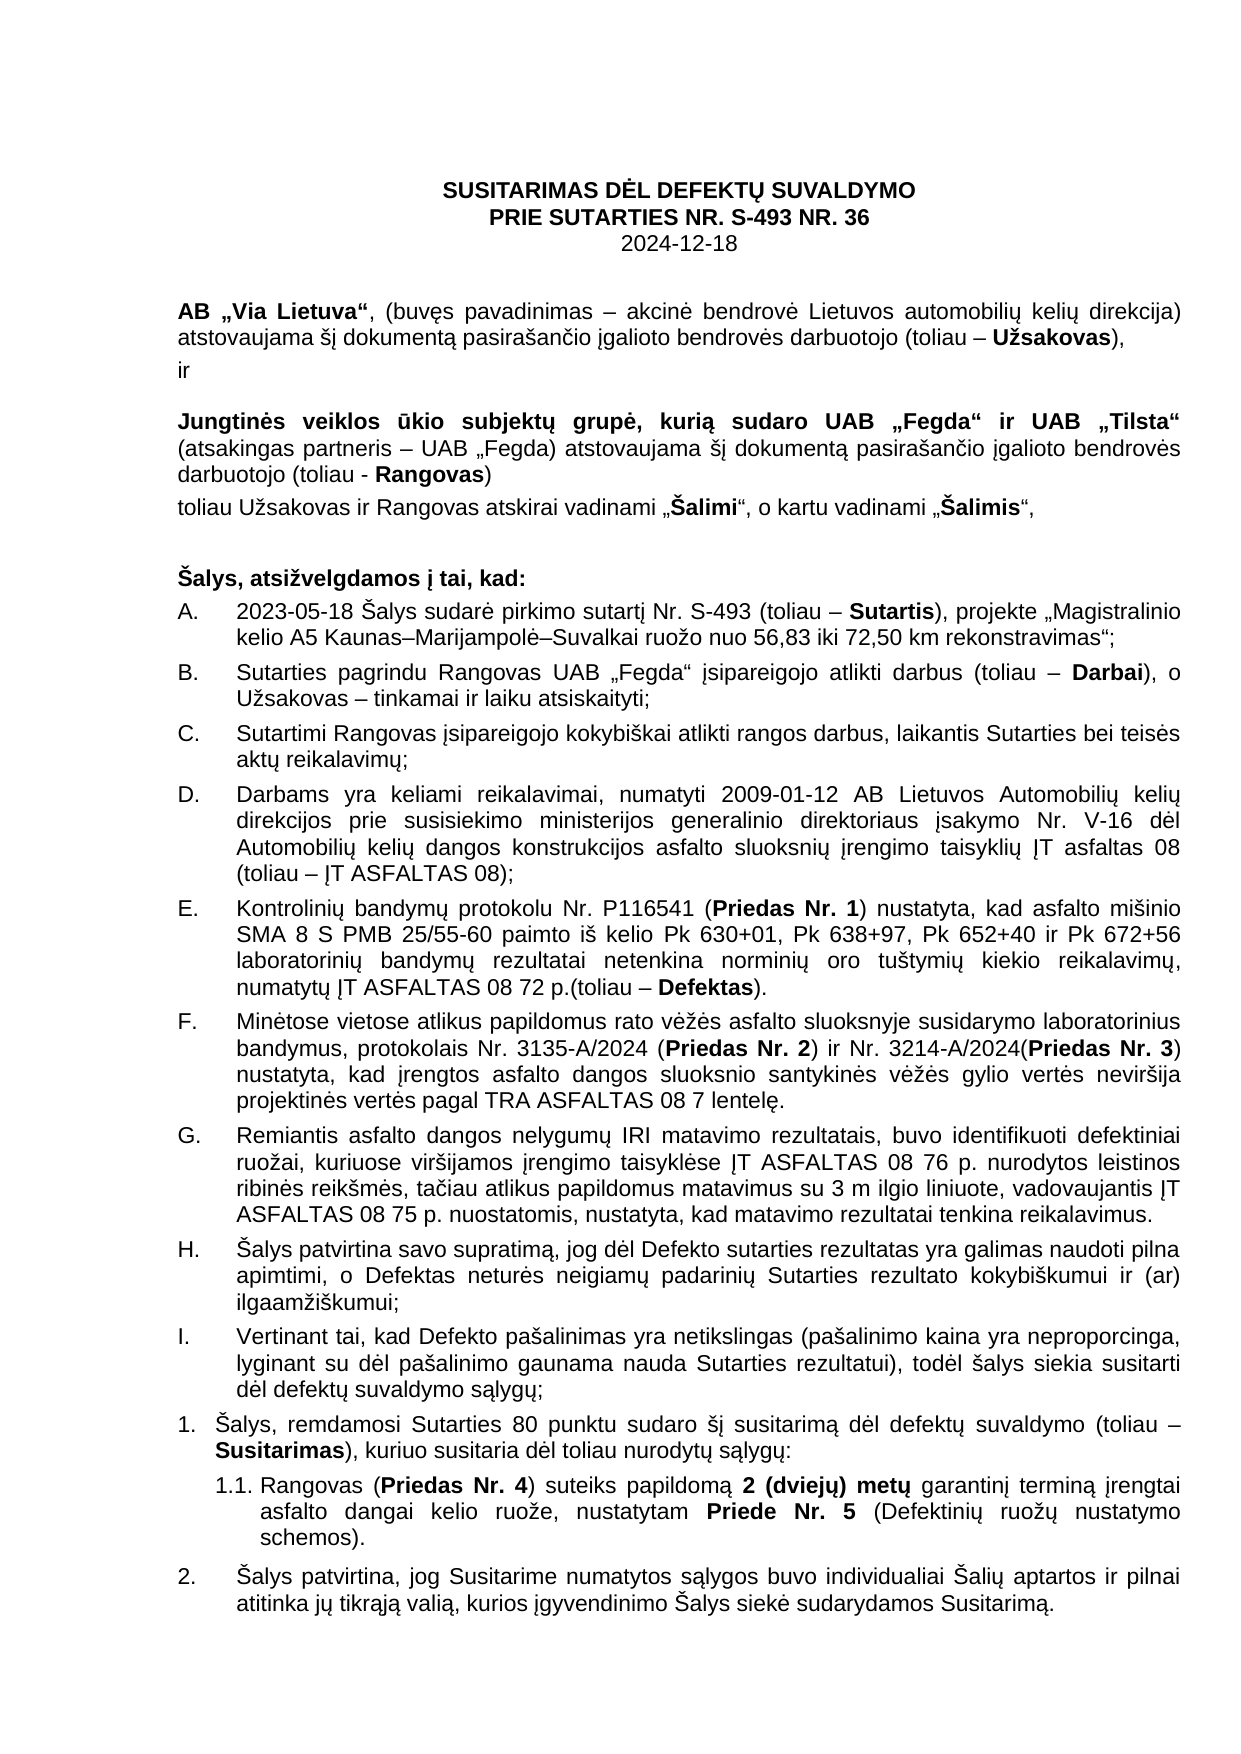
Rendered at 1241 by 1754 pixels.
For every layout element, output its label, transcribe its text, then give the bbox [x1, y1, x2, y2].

list Šalys patvirtina, jog Susitarime numatytos sąlygos buvo individualiai Šalių aptartos ir pilnai atitinka jų tikrąją valią, kurios įgyvendinimo Šalys siekė sudarydamos Susitarimą. [177, 1563, 1181, 1616]
text SUSITARIMAS DĖL DEFEKTŲ SUVALDYMO [177, 177, 1181, 203]
list Rangovas (Priedas Nr. 4) suteiks papildomą 2 (dviejų) metų garantinį terminą įrengtai asfalto dangai kelio ruože, nustatytam Priede Nr. 5 (Defektinių ruožų nustatymo schemos). [215, 1472, 1181, 1551]
list Sutarties pagrindu Rangovas įsipareigojo atlikti darbus (toliau – Darbai), o Užsakovas – tinkamai ir laiku atsiskaityti; [177, 659, 1181, 711]
text Jungtinės veiklos ūkio subjektų grupė, kurią sudaro UAB „Fegda“ ir UAB „Tilsta“ (atsakingas partneris – UAB „Fegda) atstovaujama šį dokumentą pasirašančio įgalioto bendrovės darbuotojo (toliau - ) [177, 389, 1181, 487]
list Šalys sudarė (toliau – Sutartis), projekte „“; [177, 598, 1181, 650]
text AB „Via Lietuva“, (buvęs pavadinimas – akcinė bendrovė Lietuvos automobilių kelių direkcija) atstovaujama šį dokumentą pasirašančio įgalioto bendrovės darbuotojo (toliau – ), [177, 298, 1181, 350]
text Šalys, atsižvelgdamos į tai, kad: [177, 565, 1181, 591]
text toliau ir atskirai vadinami „Šalimi“, o kartu vadinami „Šalimis“, [177, 494, 1181, 520]
list Šalys patvirtina savo supratimą, jog dėl Defekto sutarties rezultatas yra galimas naudoti pilna apimtimi, o Defektas neturės neigiamų padarinių Sutarties rezultato kokybiškumui ir (ar) ilgaamžiškumui; [177, 1236, 1181, 1315]
text PRIE SUTARTIES NR. [177, 203, 1181, 230]
text ir [177, 357, 1181, 383]
list Šalys, remdamosi Sutarties sudaro šį susitarimą dėl defektų suvaldymo (toliau – Susitarimas), kuriuo susitaria dėl toliau nurodytų sąlygų: [177, 1411, 1181, 1463]
list Darbams yra keliami reikalavimai, numatyti ; [177, 781, 1181, 886]
list Kontrolinių bandymų protokolu Nr. P116541 (Priedas Nr. 1) nustatyta, kad asfalto mišinio SMA 8 S PMB 25/55-60 paimto iš kelio Pk 630+01, Pk 638+97, Pk 652+40 ir Pk 672+56 laboratorinių bandymų rezultatai netenkina norminių oro tuštymių kiekio reikalavimų, numatytų ĮT ASFALTAS 08 72 p.(toliau – Defektas). [177, 894, 1181, 1000]
list Vertinant tai, kad Defekto pašalinimas yra netikslingas (pašalinimo kaina yra neproporcinga, lyginant su dėl pašalinimo gaunama nauda Sutarties rezultatui), todėl šalys siekia susitarti dėl defektų suvaldymo sąlygų; [177, 1323, 1181, 1402]
list Remiantis asfalto dangos nelygumų IRI matavimo rezultatais, buvo identifikuoti defektiniai ruožai, kuriuose viršijamos įrengimo taisyklėse ĮT ASFALTAS 08 76 p. nurodytos leistinos ribinės reikšmės, tačiau atlikus papildomus matavimus su 3 m ilgio liniuote, vadovaujantis ĮT ASFALTAS 08 75 p. nuostatomis, nustatyta, kad matavimo rezultatai tenkina reikalavimus. [177, 1122, 1181, 1227]
list Sutartimi Rangovas įsipareigojo kokybiškai atlikti rangos darbus, laikantis Sutarties bei teisės aktų reikalavimų; [177, 720, 1181, 772]
list Minėtose vietose atlikus papildomus rato vėžės asfalto sluoksnyje susidarymo laboratorinius bandymus, protokolais Nr. 3135-A/2024 (Priedas Nr. 2) ir Nr. 3214-A/2024(Priedas Nr. 3) nustatyta, kad įrengtos asfalto dangos sluoksnio santykinės vėžės gylio vertės neviršija projektinės vertės pagal TRA ASFALTAS 08 7 lentelę. [177, 1008, 1181, 1114]
